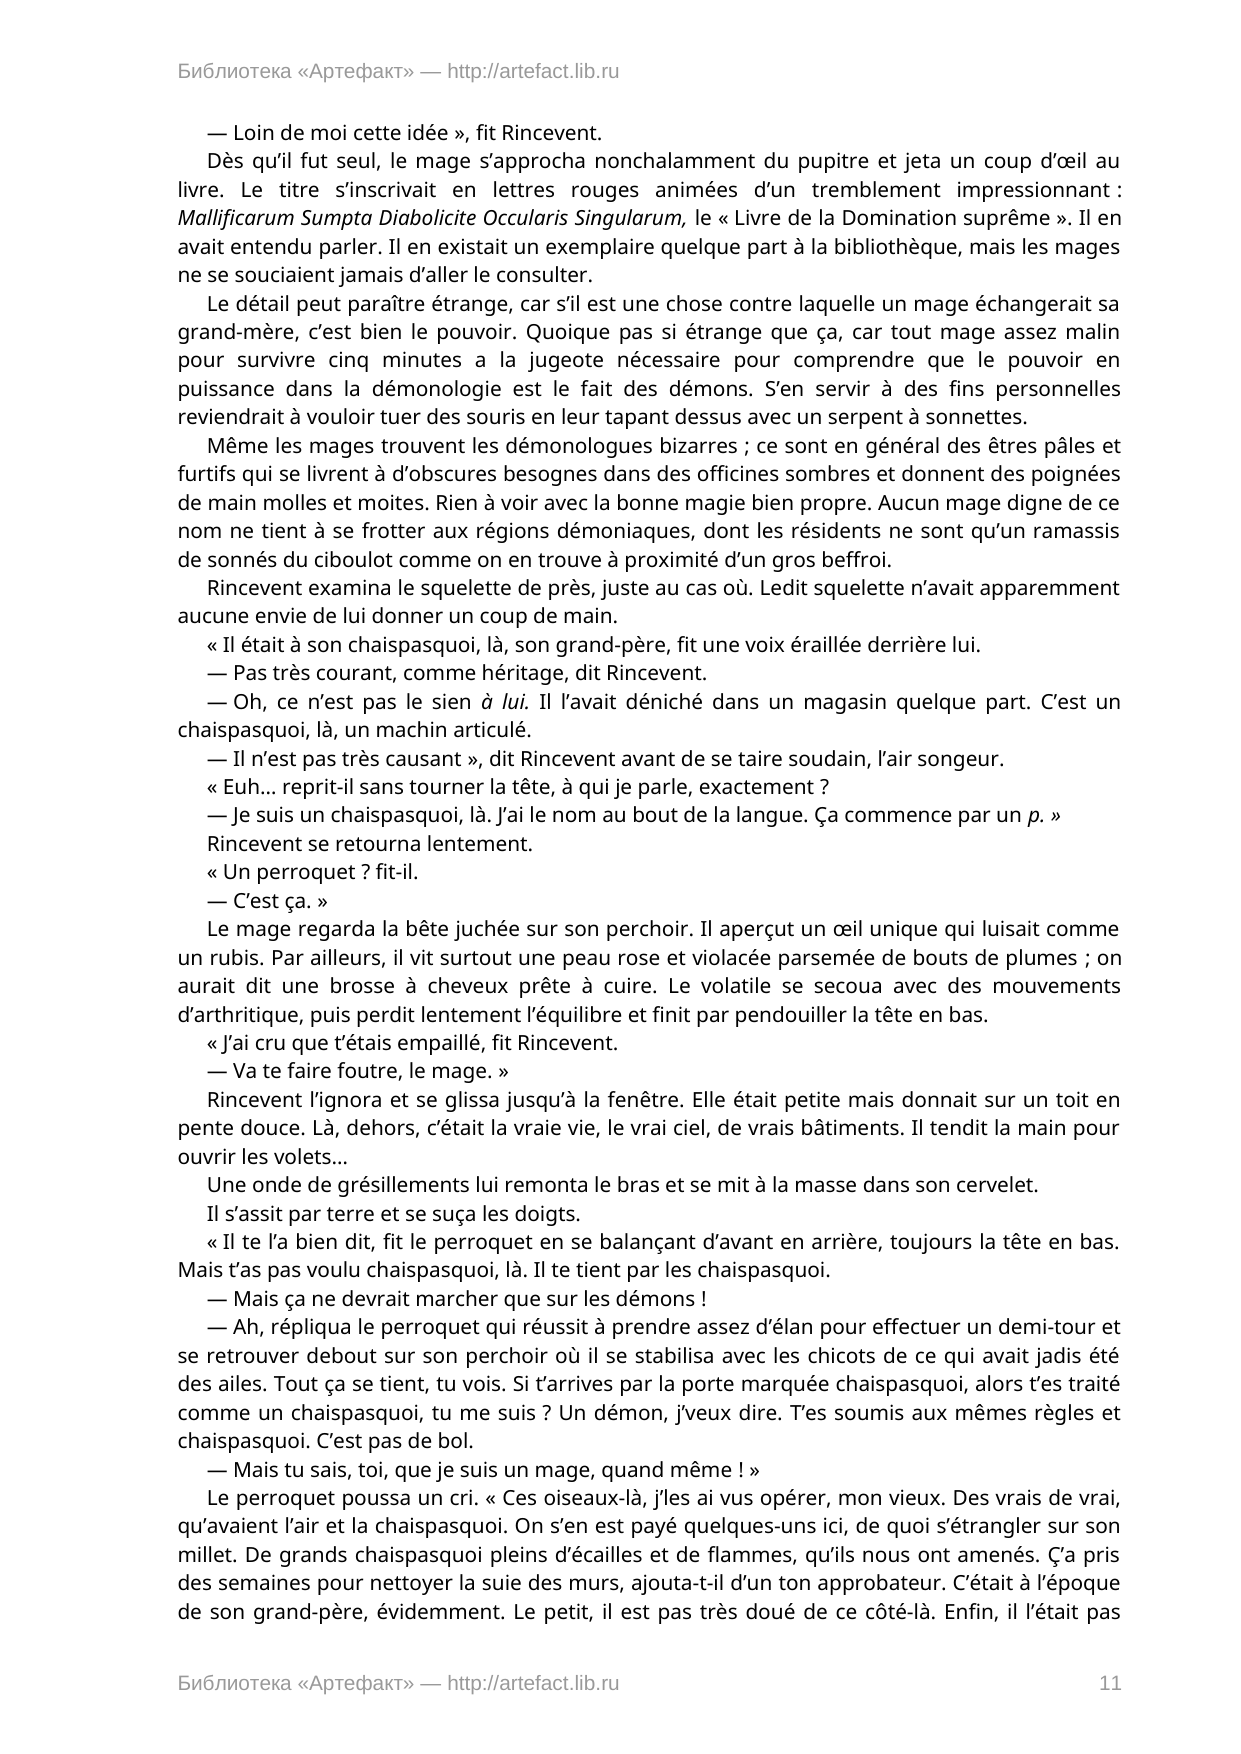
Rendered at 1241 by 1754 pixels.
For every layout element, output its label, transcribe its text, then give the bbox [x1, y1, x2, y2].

text — C’est ça. » [177, 886, 1122, 914]
text « Il était à son chaispasquoi, là, son grand-père, fit une voix éraillée derrière lui. [177, 630, 1122, 658]
text « Il te l’a bien dit, fit le perroquet en se balançant d’avant en arrière, toujours la tête en bas. Mais t’as pas voulu chaispasquoi, là. Il te tient par les chaispasquoi. [177, 1227, 1122, 1284]
text — Je suis un chaispasquoi, là. J’ai le nom au bout de la langue. Ça commence par un p. » [177, 801, 1122, 829]
text — Mais ça ne devrait marcher que sur les démons ! [177, 1284, 1122, 1312]
text « Un perroquet ? fit-il. [177, 857, 1122, 886]
text Rincevent examina le squelette de près, juste au cas où. Ledit squelette n’avait apparemment aucune envie de lui donner un coup de main. [177, 573, 1122, 630]
text — Il n’est pas très causant », dit Rincevent avant de se taire soudain, l’air songeur. [177, 744, 1122, 772]
text Le mage regarda la bête juchée sur son perchoir. Il aperçut un œil unique qui luisait comme un rubis. Par ailleurs, il vit surtout une peau rose et violacée parsemée de bouts de plumes ; on aurait dit une brosse à cheveux prête à cuire. Le volatile se secoua avec des mouvements d’arthritique, puis perdit lentement l’équilibre et finit par pendouiller la tête en bas. [177, 914, 1122, 1028]
text Une onde de grésillements lui remonta le bras et se mit à la masse dans son cervelet. [177, 1170, 1122, 1199]
text Rincevent se retourna lentement. [177, 829, 1122, 857]
text Le détail peut paraître étrange, car s’il est une chose contre laquelle un mage échangerait sa grand-mère, c’est bien le pouvoir. Quoique pas si étrange que ça, car tout mage assez malin pour survivre cinq minutes a la jugeote nécessaire pour comprendre que le pouvoir en puissance dans la démonologie est le fait des démons. S’en servir à des fins personnelles reviendrait à vouloir tuer des souris en leur tapant dessus avec un serpent à sonnettes. [177, 289, 1122, 431]
text Même les mages trouvent les démonologues bizarres ; ce sont en général des êtres pâles et furtifs qui se livrent à d’obscures besognes dans des officines sombres et donnent des poignées de main molles et moites. Rien à voir avec la bonne magie bien propre. Aucun mage digne de ce nom ne tient à se frotter aux régions démoniaques, dont les résidents ne sont qu’un ramassis de sonnés du ciboulot comme on en trouve à proximité d’un gros beffroi. [177, 431, 1122, 573]
text — Pas très courant, comme héritage, dit Rincevent. [177, 658, 1122, 687]
text Il s’assit par terre et se suça les doigts. [177, 1199, 1122, 1227]
text — Oh, ce n’est pas le sien à lui. Il l’avait déniché dans un magasin quelque part. C’est un chaispasquoi, là, un machin articulé. [177, 687, 1122, 744]
text Rincevent l’ignora et se glissa jusqu’à la fenêtre. Elle était petite mais donnait sur un toit en pente douce. Là, dehors, c’était la vraie vie, le vrai ciel, de vrais bâtiments. Il tendit la main pour ouvrir les volets… [177, 1085, 1122, 1170]
text — Loin de moi cette idée », fit Rincevent. [177, 118, 1122, 147]
text — Ah, répliqua le perroquet qui réussit à prendre assez d’élan pour effectuer un demi-tour et se retrouver debout sur son perchoir où il se stabilisa avec les chicots de ce qui avait jadis été des ailes. Tout ça se tient, tu vois. Si t’arrives par la porte marquée chaispasquoi, alors t’es traité comme un chaispasquoi, tu me suis ? Un démon, j’veux dire. T’es soumis aux mêmes règles et chaispasquoi. C’est pas de bol. [177, 1312, 1122, 1455]
text — Mais tu sais, toi, que je suis un mage, quand même ! » [177, 1455, 1122, 1483]
text — Va te faire foutre, le mage. » [177, 1057, 1122, 1085]
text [177, 1483, 1122, 1625]
text « Euh… reprit-il sans tourner la tête, à qui je parle, exactement ? [177, 772, 1122, 801]
text Dès qu’il fut seul, le mage s’approcha nonchalamment du pupitre et jeta un coup d’œil au livre. Le titre s’inscrivait en lettres rouges animées d’un tremblement impressionnant : Mallificarum Sumpta Diabolicite Occularis Singularum, le « Livre de la Domination suprême ». Il en avait entendu parler. Il en existait un exemplaire quelque part à la bibliothèque, mais les mages ne se souciaient jamais d’aller le consulter. [177, 147, 1122, 289]
text « J’ai cru que t’étais empaillé, fit Rincevent. [177, 1028, 1122, 1057]
